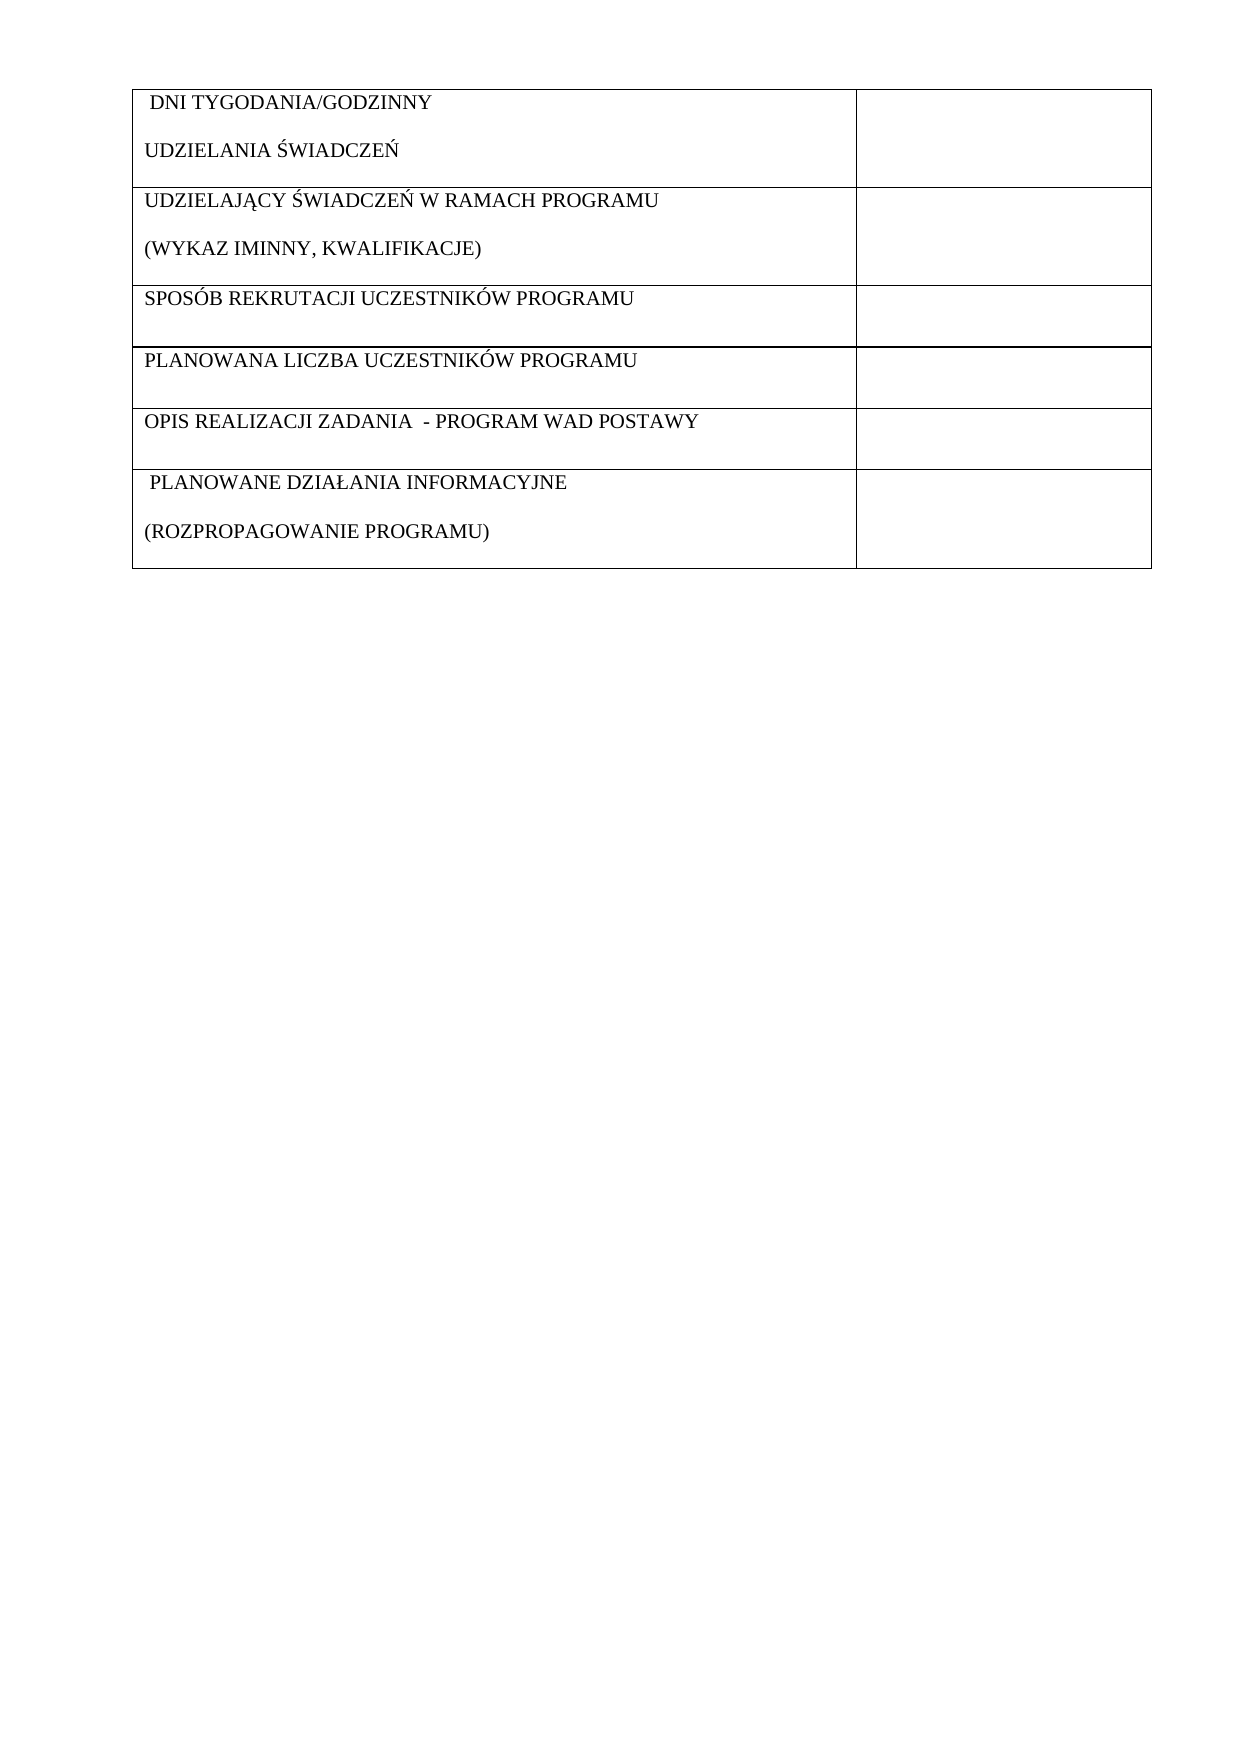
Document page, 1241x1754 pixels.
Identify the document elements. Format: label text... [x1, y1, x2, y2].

table_cell OPIS REALIZACJI ZADANIA - PROGRAM WAD POSTAWY [133, 409, 856, 469]
table_cell [857, 409, 1151, 469]
table_header [857, 90, 1151, 187]
table_cell [857, 470, 1151, 567]
table_cell PLANOWANE DZIAŁANIA INFORMACYJNE (ROZPROPAGOWANIE PROGRAMU) [133, 470, 856, 567]
table_header DNI TYGODANIA/GODZINNY UDZIELANIA ŚWIADCZEŃ [133, 90, 856, 187]
table_cell UDZIELAJĄCY ŚWIADCZEŃ W RAMACH PROGRAMU (WYKAZ IMINNY, KWALIFIKACJE) [133, 188, 856, 285]
table_cell PLANOWANA LICZBA UCZESTNIKÓW PROGRAMU [133, 348, 856, 408]
table_cell [857, 348, 1151, 408]
table_cell [857, 188, 1151, 285]
table_cell SPOSÓB REKRUTACJI UCZESTNIKÓW PROGRAMU [133, 286, 856, 346]
table_cell [857, 286, 1151, 346]
